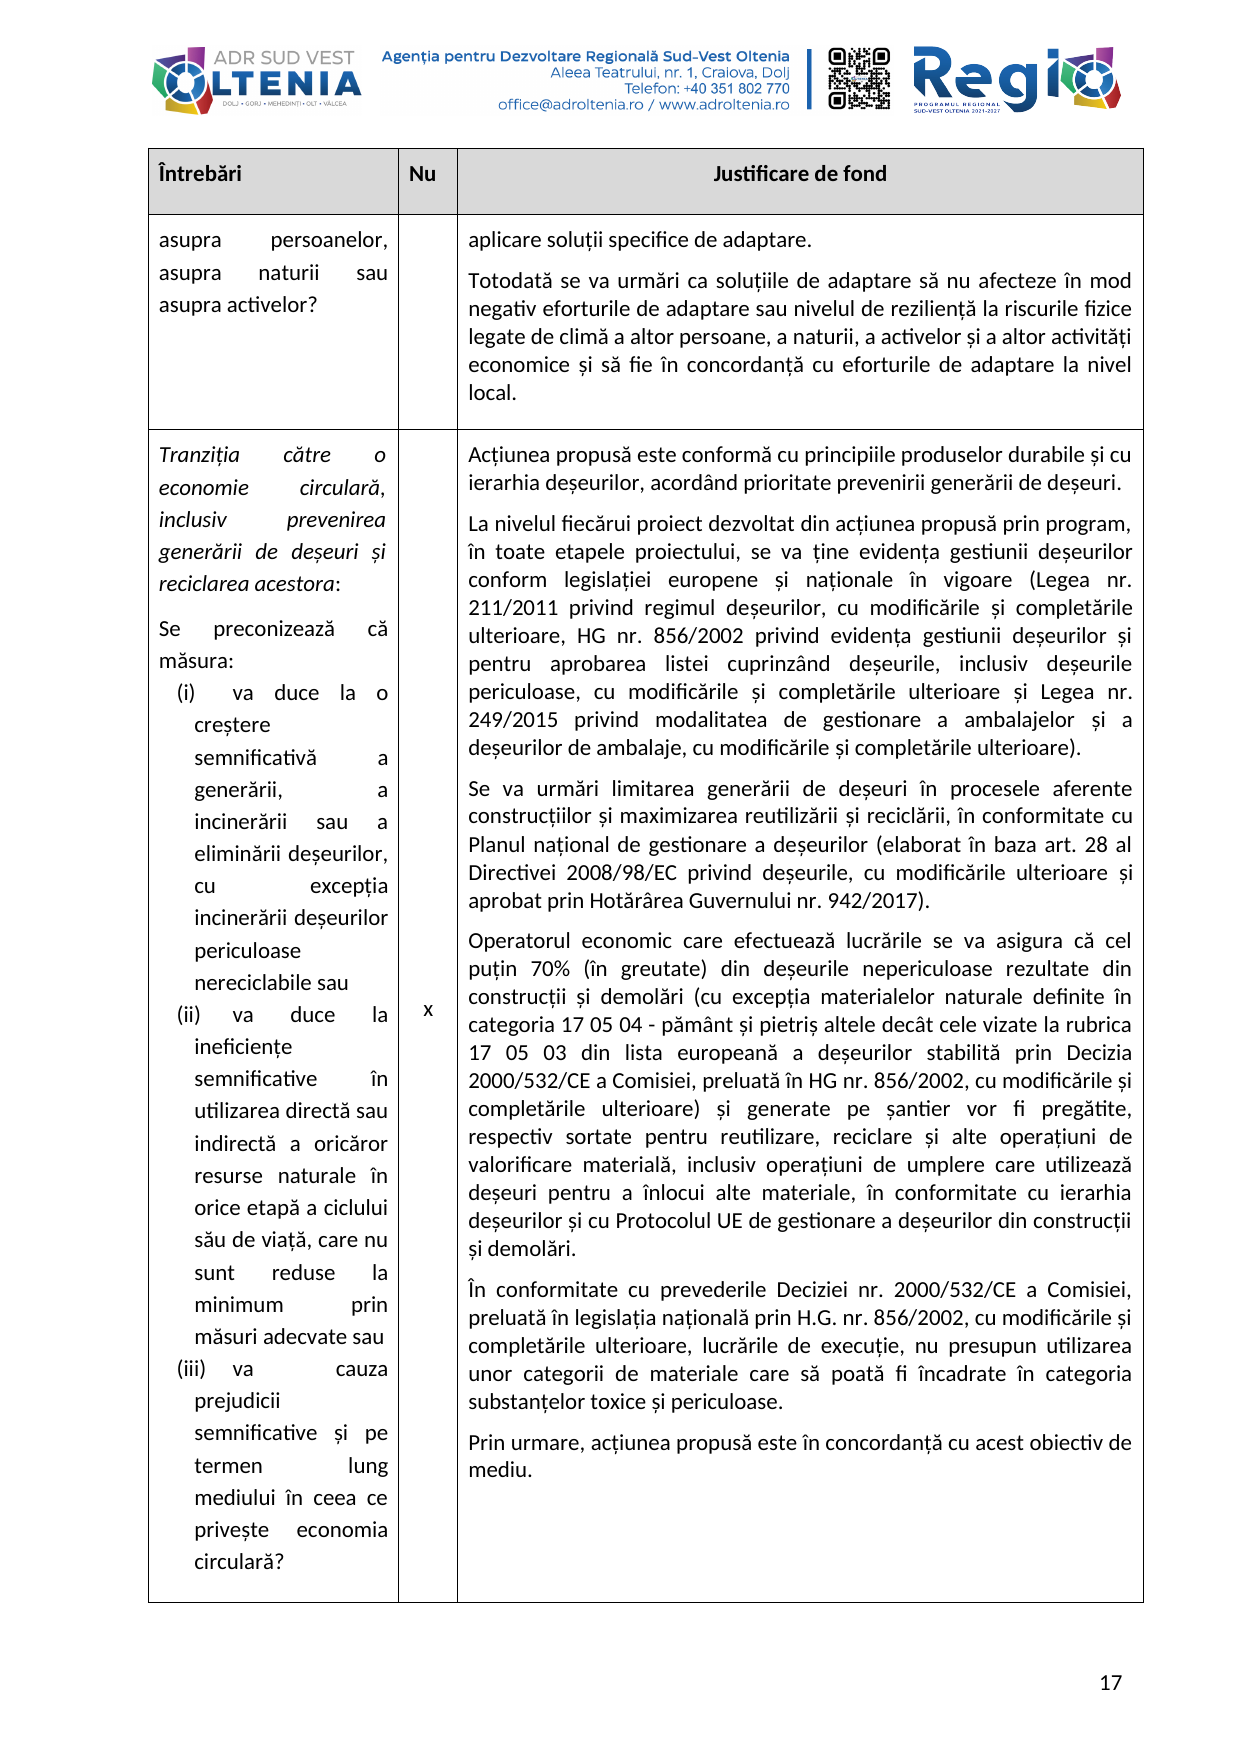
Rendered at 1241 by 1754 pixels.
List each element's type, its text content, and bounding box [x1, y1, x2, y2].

table_header Justificare de fond [458, 149, 1143, 214]
table_cell Acțiunea propusă este conformă cu principiile produselor durabile și cu ierarhia deșeurilor, acordând prioritate prevenirii generării de deșeuri. La nivelul fiecărui proiect dezvoltat din acțiunea propusă prin program, în toate etapele proiectului, se va ţine evidența gestiunii deşeurilor conform legislației europene și naționale în vigoare (Legea nr. 211/2011 privind regimul deşeurilor, cu modificările şi completările ulterioare, HG nr. 856/2002 privind evidența gestiunii deșeurilor și pentru aprobarea listei cuprinzând deșeurile, inclusiv deșeurile periculoase, cu modificările şi completările ulterioare şi Legea nr. 249/2015 privind modalitatea de gestionare a ambalajelor şi a deşeurilor de ambalaje, cu modificările şi completările ulterioare). Se va urmări limitarea generării de deșeuri în procesele aferente construcțiilor și maximizarea reutilizării şi reciclării, în conformitate cu Planul naţional de gestionare a deşeurilor (elaborat în baza art. 28 al Directivei 2008/98/EC privind deșeurile, cu modificările ulterioare şi aprobat prin Hotărârea Guvernului nr. 942/2017). Operatorul economic care efectuează lucrările se va asigura că cel puţin 70% (în greutate) din deșeurile nepericuloase rezultate din construcții și demolări (cu excepția materialelor naturale definite în categoria 17 05 04 - pământ și pietriș altele decât cele vizate la rubrica 17 05 03 din lista europeană a deșeurilor stabilită prin Decizia 2000/532/CE a Comisiei, preluată în HG nr. 856/2002, cu modificările și completările ulterioare) și generate pe șantier vor fi pregătite, respectiv sortate pentru reutilizare, reciclare și alte operațiuni de valorificare materială, inclusiv operațiuni de umplere care utilizează deșeuri pentru a înlocui alte materiale, în conformitate cu ierarhia deșeurilor și cu Protocolul UE de gestionare a deșeurilor din construcții și demolări. În conformitate cu prevederile Deciziei nr. 2000/532/CE a Comisiei, preluată în legislaţia naţională prin H.G. nr. 856/2002, cu modificările și completările ulterioare, lucrările de execuție, nu presupun utilizarea unor categorii de materiale care să poată fi încadrate în categoria substanțelor toxice și periculoase. Prin urmare, acțiunea propusă este în concordanță cu acest obiectiv de mediu. [458, 430, 1143, 1602]
table_header Nu [399, 149, 457, 214]
picture [379, 45, 895, 116]
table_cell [149, 215, 398, 429]
table_cell Tranziția către o economie circulară, inclusiv prevenirea generării de deșeuri și reciclarea acestora: Se preconizează că măsura: va duce la o creștere semnificativă a generării, a incinerării sau a eliminării deșeurilor, cu excepția incinerării deșeurilor periculoase nereciclabile sau va duce la ineficiențe semnificative în utilizarea directă sau indirectă a oricăror resurse naturale în orice etapă a ciclului său de viață, care nu sunt reduse la minimum prin măsuri adecvate sau va cauza prejudicii semnificative și pe termen lung mediului în ceea ce privește economia circulară? [149, 430, 398, 1602]
table_header Întrebări [149, 149, 398, 214]
picture [152, 45, 363, 116]
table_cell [458, 215, 1143, 429]
picture [911, 45, 1122, 116]
table_cell x [399, 215, 457, 429]
table_cell x [399, 430, 457, 1602]
